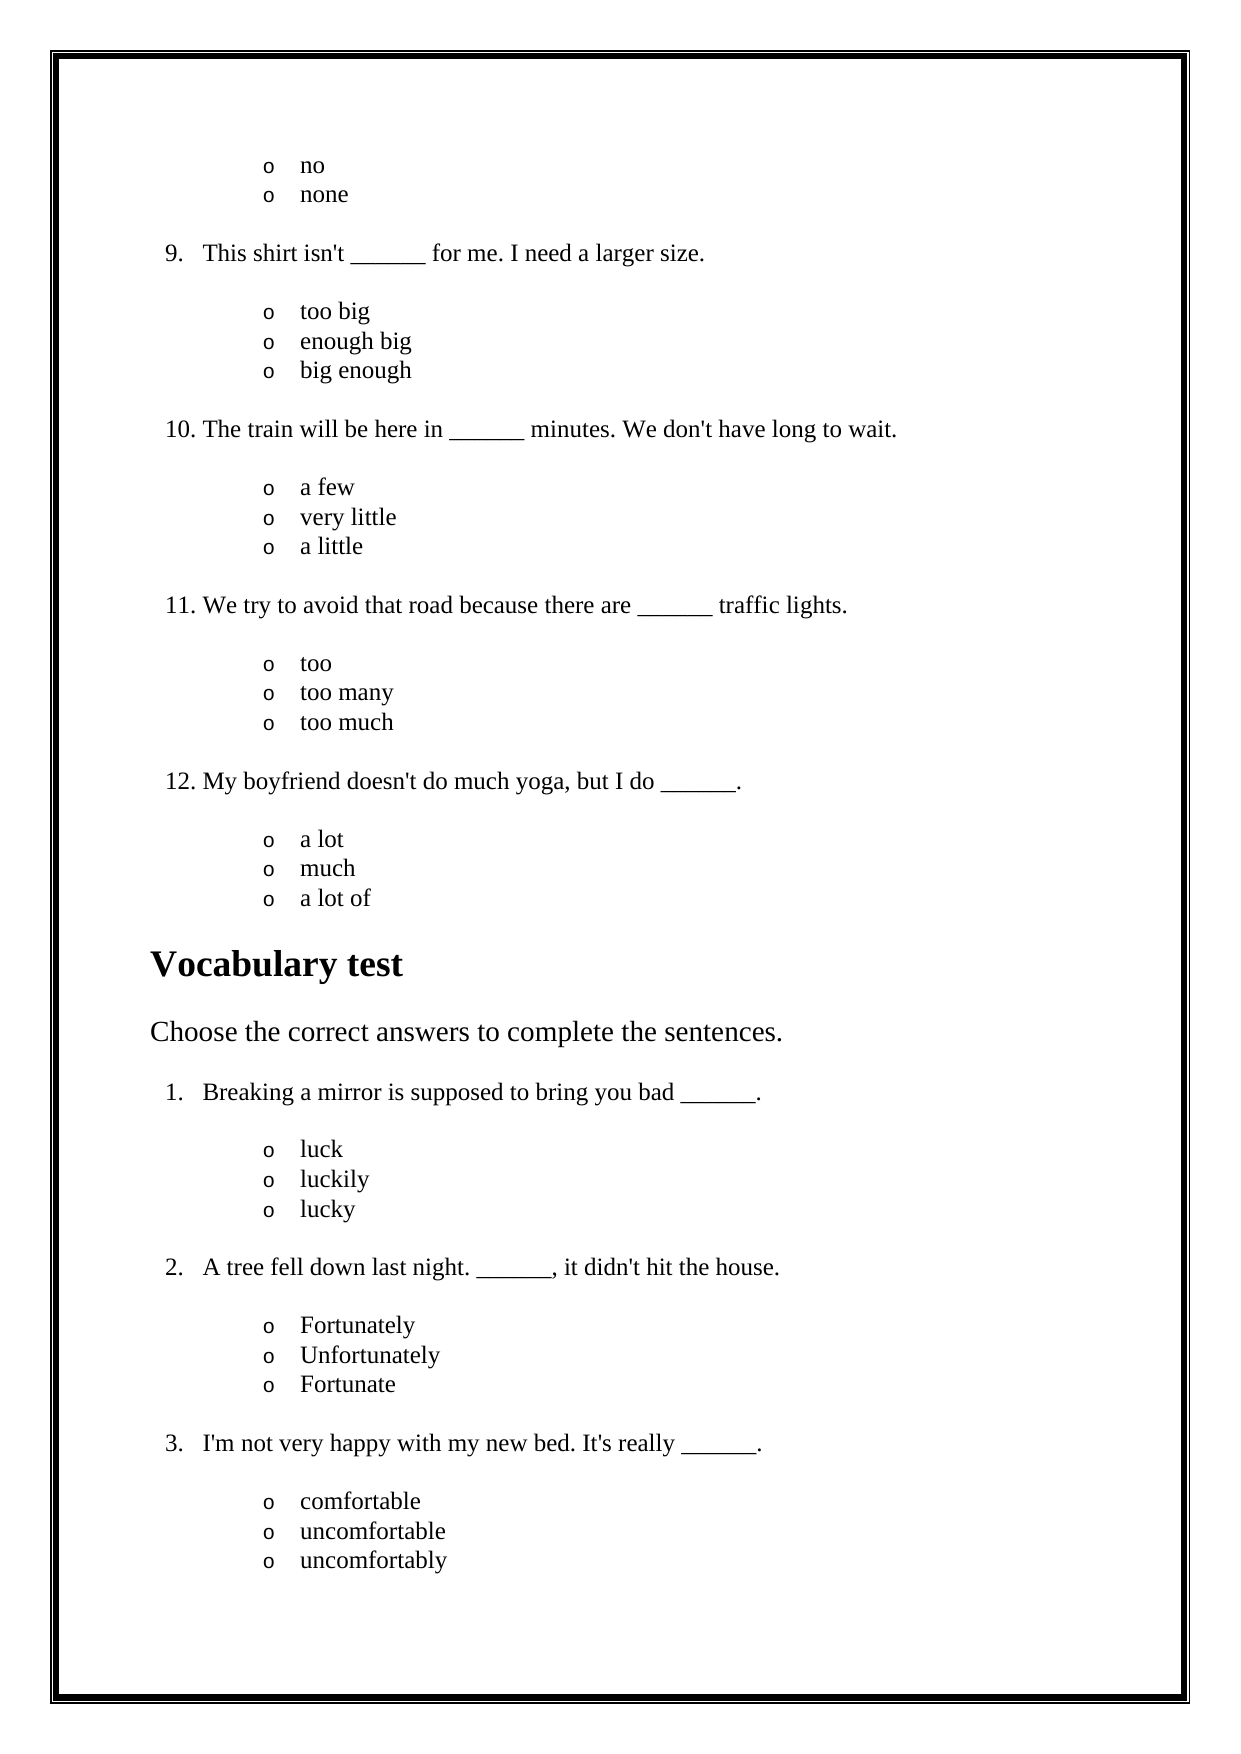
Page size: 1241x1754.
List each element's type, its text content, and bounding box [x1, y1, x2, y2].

list I'm not very happy with my new bed. It's really ______. [165, 1428, 1090, 1457]
text Vocabulary test [150, 942, 1090, 985]
list no [262, 150, 1090, 179]
list a lot of [262, 883, 1090, 912]
list We try to avoid that road because there are ______ traffic lights. [165, 590, 1090, 619]
list My boyfriend doesn't do much yoga, but I do ______. [165, 766, 1090, 794]
list Fortunate [262, 1369, 1090, 1399]
list Breaking a mirror is supposed to bring you bad ______. [165, 1077, 1090, 1105]
list comfortable [262, 1486, 1090, 1516]
list very little [262, 502, 1090, 531]
list too much [262, 707, 1090, 737]
list none [262, 179, 1090, 209]
list This shirt isn't ______ for me. I need a larger size. [165, 238, 1090, 267]
list uncomfortably [262, 1545, 1090, 1575]
list enough big [262, 326, 1090, 355]
list much [262, 853, 1090, 883]
list too [262, 648, 1090, 677]
list luckily [262, 1164, 1090, 1194]
list too many [262, 677, 1090, 707]
list uncomfortable [262, 1516, 1090, 1545]
list a lot [262, 824, 1090, 853]
list luck [262, 1134, 1090, 1164]
list too big [262, 296, 1090, 326]
text Choose the correct answers to complete the sentences. [150, 1014, 1090, 1047]
list lucky [262, 1194, 1090, 1223]
list Unfortunately [262, 1340, 1090, 1369]
list Fortunately [262, 1310, 1090, 1340]
list The train will be here in ______ minutes. We don't have long to wait. [165, 414, 1090, 443]
list A tree fell down last night. ______, it didn't hit the house. [165, 1252, 1090, 1281]
list big enough [262, 355, 1090, 385]
list a few [262, 472, 1090, 502]
list a little [262, 531, 1090, 561]
